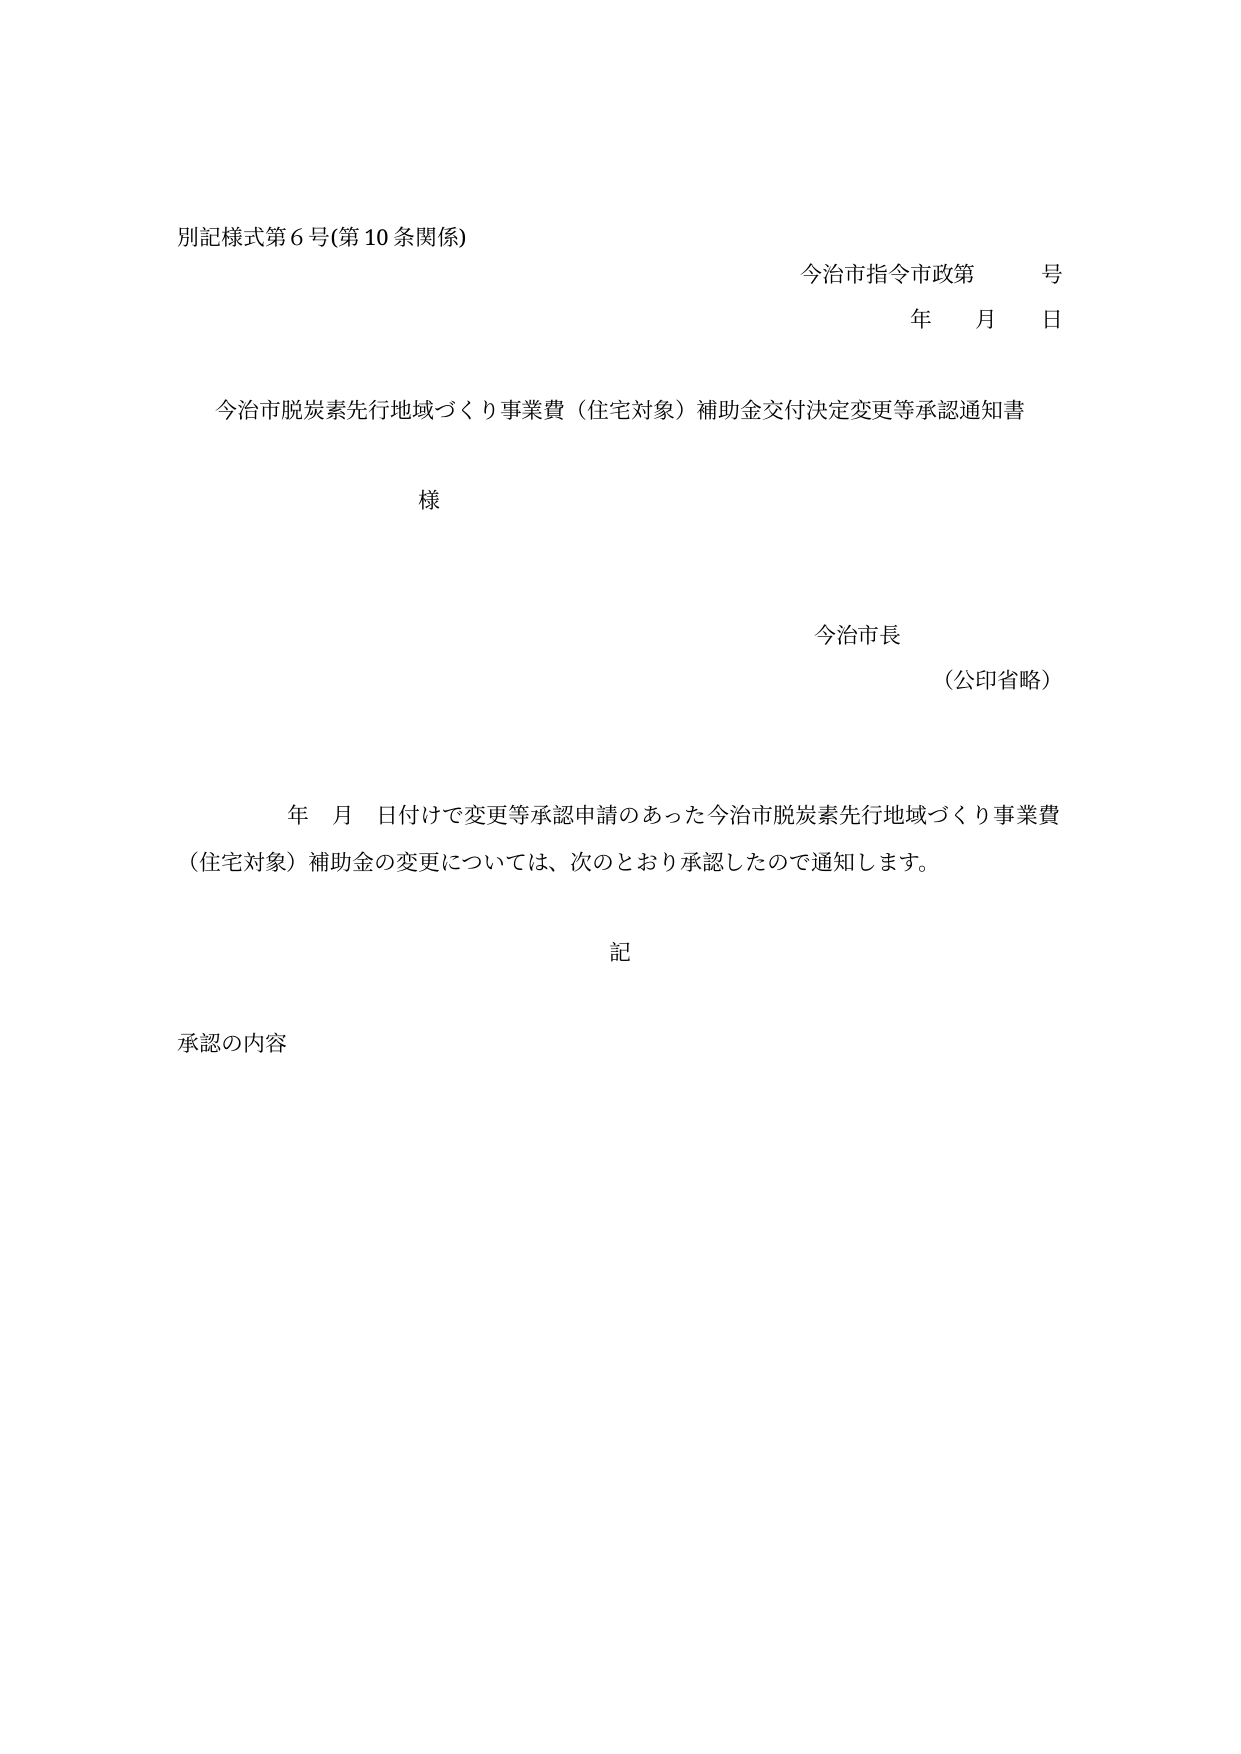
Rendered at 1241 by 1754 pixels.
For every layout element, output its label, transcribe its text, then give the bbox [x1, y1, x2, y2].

text 今治市脱炭素先行地域づくり事業費（住宅対象）補助金交付決定変更等承認通知書 [177, 390, 1063, 427]
text 今治市長 [177, 615, 1063, 653]
text 記 [177, 933, 1063, 970]
text 年 月 日付けで変更等承認申請のあった今治市脱炭素先行地域づくり事業費（住宅対象）補助金の変更については、次のとおり承認したので通知します。 [177, 796, 1063, 880]
text （公印省略） [177, 660, 1063, 698]
text 様 [177, 480, 1063, 517]
text 別記様式第６号(第10条関係) [177, 217, 1063, 254]
text 今治市指令市政第 号 [177, 254, 1063, 292]
text 承認の内容 [177, 1023, 1063, 1060]
text 年 月 日 [177, 299, 1063, 337]
